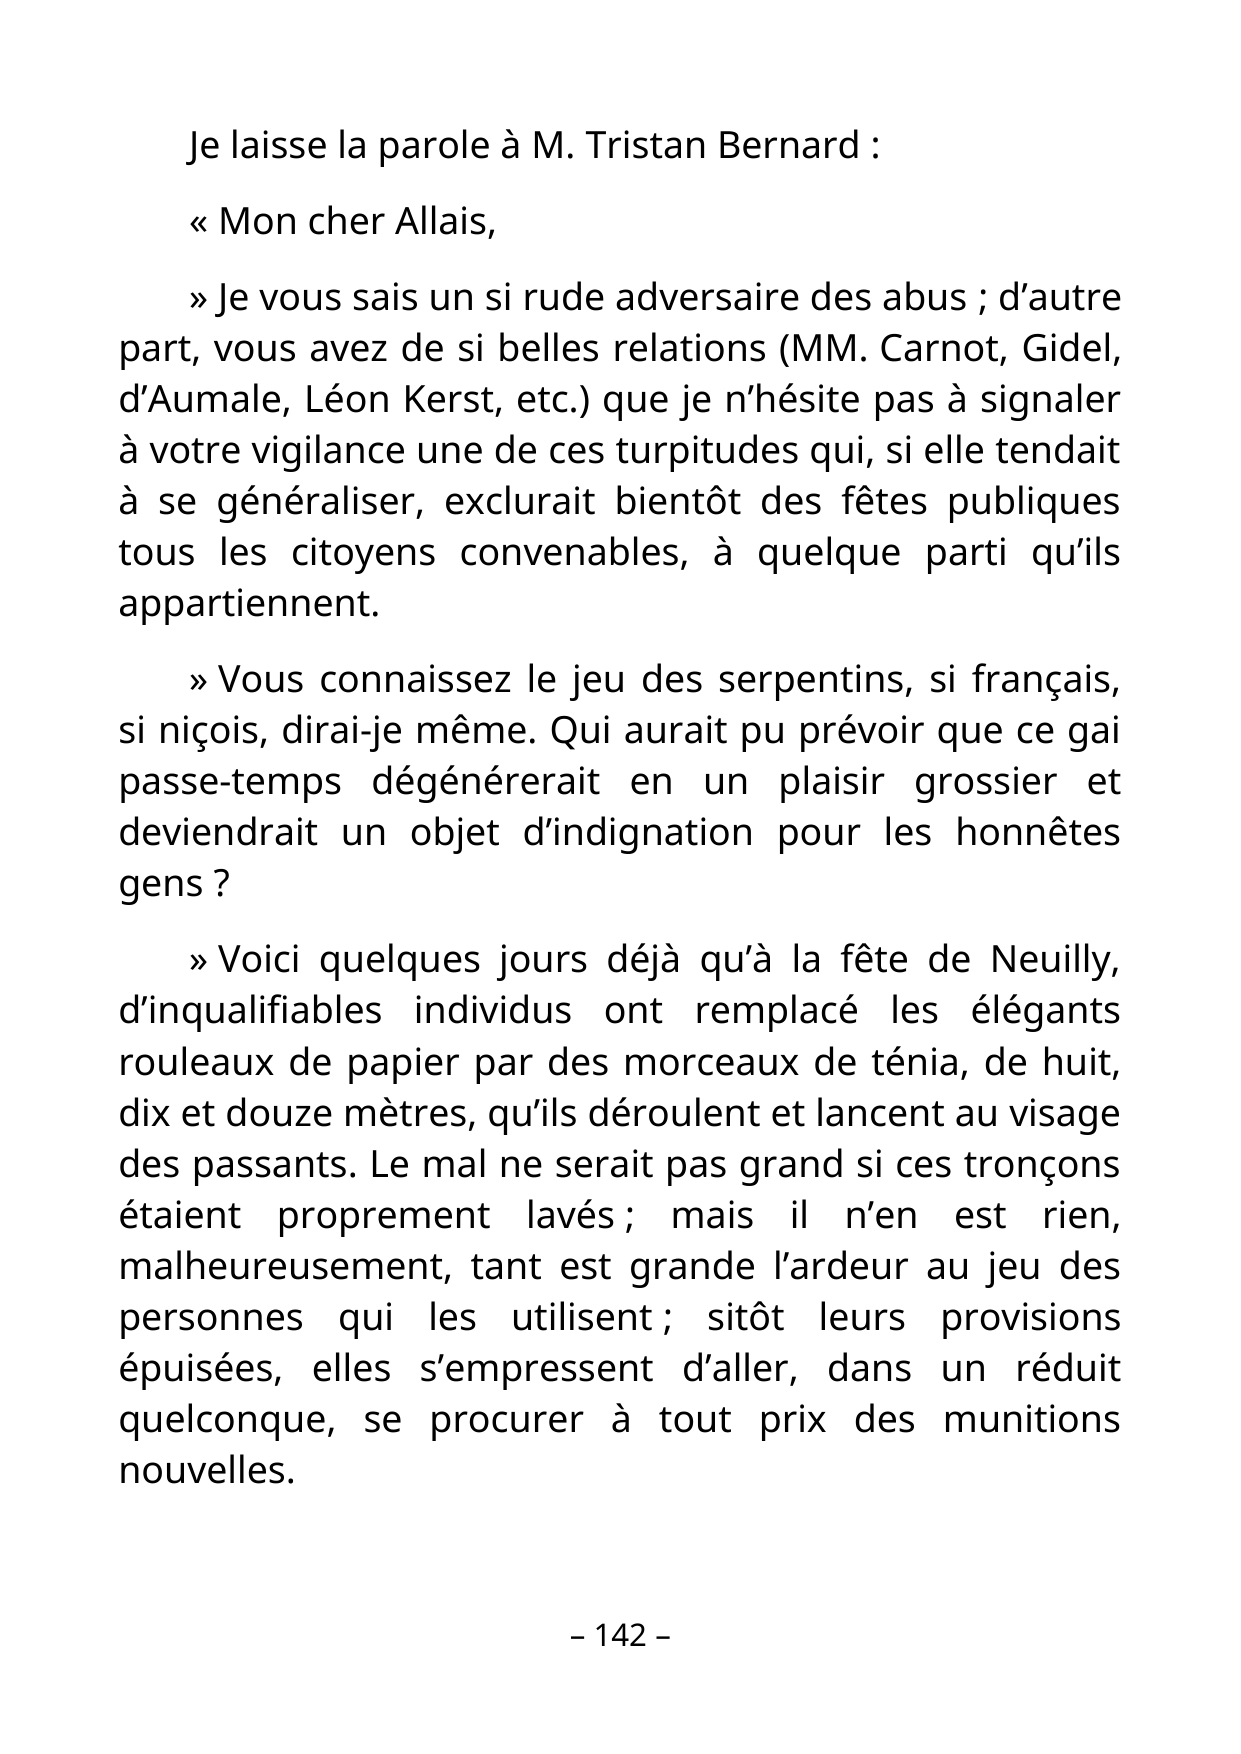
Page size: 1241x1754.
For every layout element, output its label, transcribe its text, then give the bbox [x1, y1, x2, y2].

text « Mon cher Allais, [118, 194, 1122, 245]
text Je laisse la parole à M. Tristan Bernard : [118, 118, 1122, 169]
text » Vous connaissez le jeu des serpentins, si français, si niçois, dirai-je même. Qui aurait pu prévoir que ce gai passe-temps dégénérerait en un plaisir grossier et deviendrait un objet d’indignation pour les honnêtes gens ? [118, 652, 1122, 908]
text » Je vous sais un si rude adversaire des abus ; d’autre part, vous avez de si belles relations (MM. Carnot, Gidel, d’Aumale, Léon Kerst, etc.) que je n’hésite pas à signaler à votre vigilance une de ces turpitudes qui, si elle tendait à se généraliser, exclurait bientôt des fêtes publiques tous les citoyens convenables, à quelque parti qu’ils appartiennent. [118, 270, 1122, 627]
text » Voici quelques jours déjà qu’à la fête de Neuilly, d’inqualifiables individus ont remplacé les élégants rouleaux de papier par des morceaux de ténia, de huit, dix et douze mètres, qu’ils déroulent et lancent au visage des passants. Le mal ne serait pas grand si ces tronçons étaient proprement lavés ; mais il n’en est rien, malheureusement, tant est grande l’ardeur au jeu des personnes qui les utilisent ; sitôt leurs provisions épuisées, elles s’empressent d’aller, dans un réduit quelconque, se procurer à tout prix des munitions nouvelles. [118, 933, 1122, 1494]
